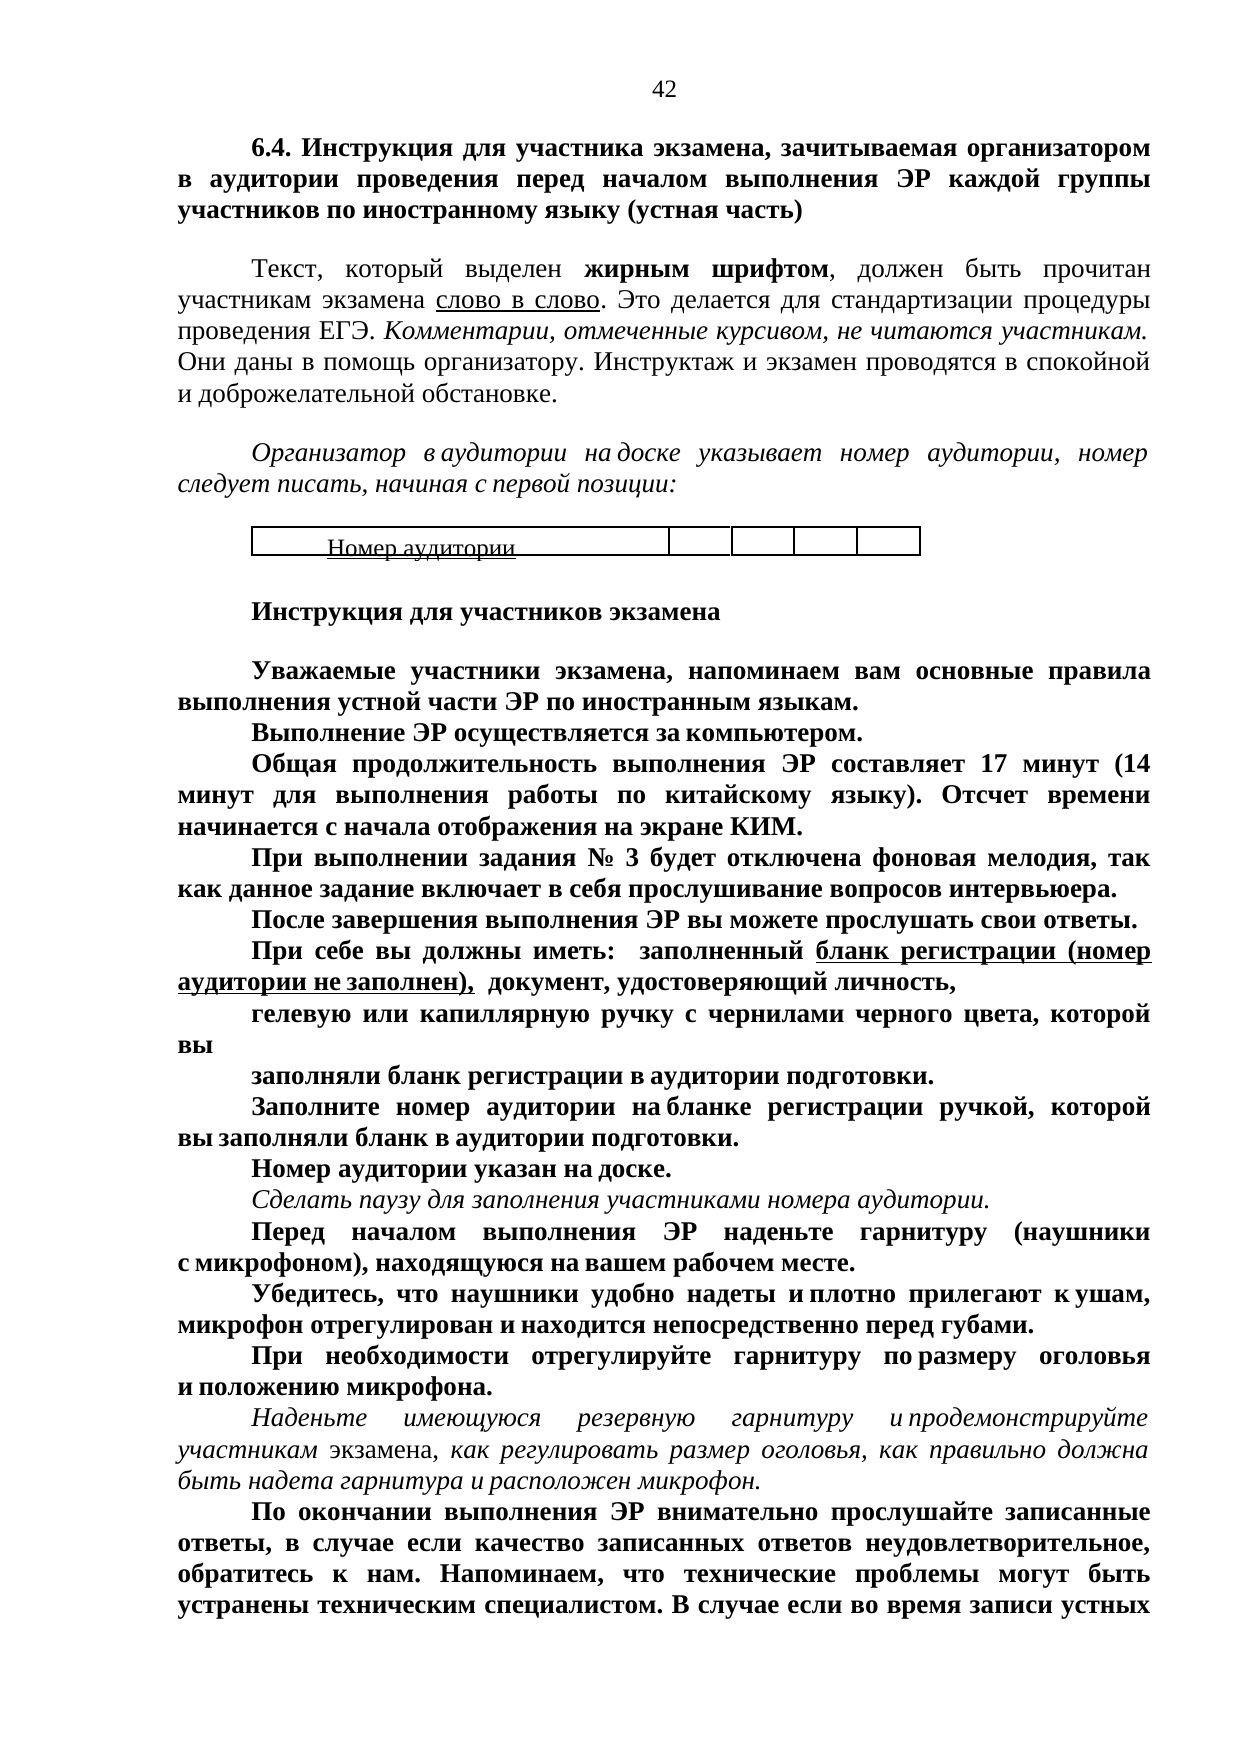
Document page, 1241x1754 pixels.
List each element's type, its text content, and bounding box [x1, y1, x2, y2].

text После завершения выполнения ЭР вы можете прослушать свои ответы. [177, 903, 1152, 934]
text Уважаемые участники экзамена, напоминаем вам основные правила выполнения устной части ЭР по иностранным языкам. [177, 654, 1152, 716]
text Организатор в аудитории на доске указывает номер аудитории, номер следует писать, начиная с первой позиции: [177, 436, 1152, 498]
text 6.4. Инструкция для участника экзамена, зачитываемая организатором в аудитории проведения перед началом выполнения ЭР каждой группы участников по иностранному языку (устная часть) [177, 131, 1152, 224]
text заполняли бланк регистрации в аудитории подготовки. [177, 1059, 1152, 1090]
text Убедитесь, что наушники удобно надеты и плотно прилегают к ушам, микрофон отрегулирован и находится непосредственно перед губами. [177, 1277, 1152, 1339]
text Сделать паузу для заполнения участниками номера аудитории. [177, 1183, 1152, 1215]
text Инструкция для участников экзамена [177, 595, 1152, 626]
text При необходимости отрегулируйте гарнитуру по размеру оголовья и положению микрофона. [177, 1339, 1152, 1402]
text При выполнении задания № 3 будет отключена фоновая мелодия, так как данное задание включает в себя прослушивание вопросов интервьюера. [177, 841, 1152, 903]
text Общая продолжительность выполнения ЭР составляет 17 минут (14 минут для выполнения работы по китайскому языку). Отсчет времени начинается с начала отображения на экране КИМ. [177, 747, 1152, 841]
text гелевую или капиллярную ручку с чернилами черного цвета, которой вы [177, 997, 1152, 1059]
text Текст, который выделен жирным шрифтом, должен быть прочитан участникам экзамена слово в слово. Это делается для стандартизации процедуры проведения ЕГЭ. Комментарии, отмеченные курсивом, не читаются участникам. Они даны в помощь организатору. Инструктаж и экзамен проводятся в спокойной и доброжелательной обстановке. [177, 252, 1152, 408]
text Заполните номер аудитории на бланке регистрации ручкой, которой вы заполняли бланк в аудитории подготовки. [177, 1090, 1152, 1152]
text Перед началом выполнения ЭР наденьте гарнитуру (наушники с микрофоном), находящуюся на вашем рабочем месте. [177, 1215, 1152, 1277]
text Выполнение ЭР осуществляется за компьютером. [177, 716, 1152, 747]
text Наденьте имеющуюся резервную гарнитуру и продемонстрируйте участникам экзамена, как регулировать размер оголовья, как правильно должна быть надета гарнитура и расположен микрофон. [177, 1402, 1152, 1495]
text При себе вы должны иметь: заполненный бланк регистрации (номер аудитории не заполнен), документ, удостоверяющий личность, [177, 934, 1152, 997]
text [177, 1495, 1152, 1619]
text Номер аудитории указан на доске. [177, 1152, 1152, 1183]
